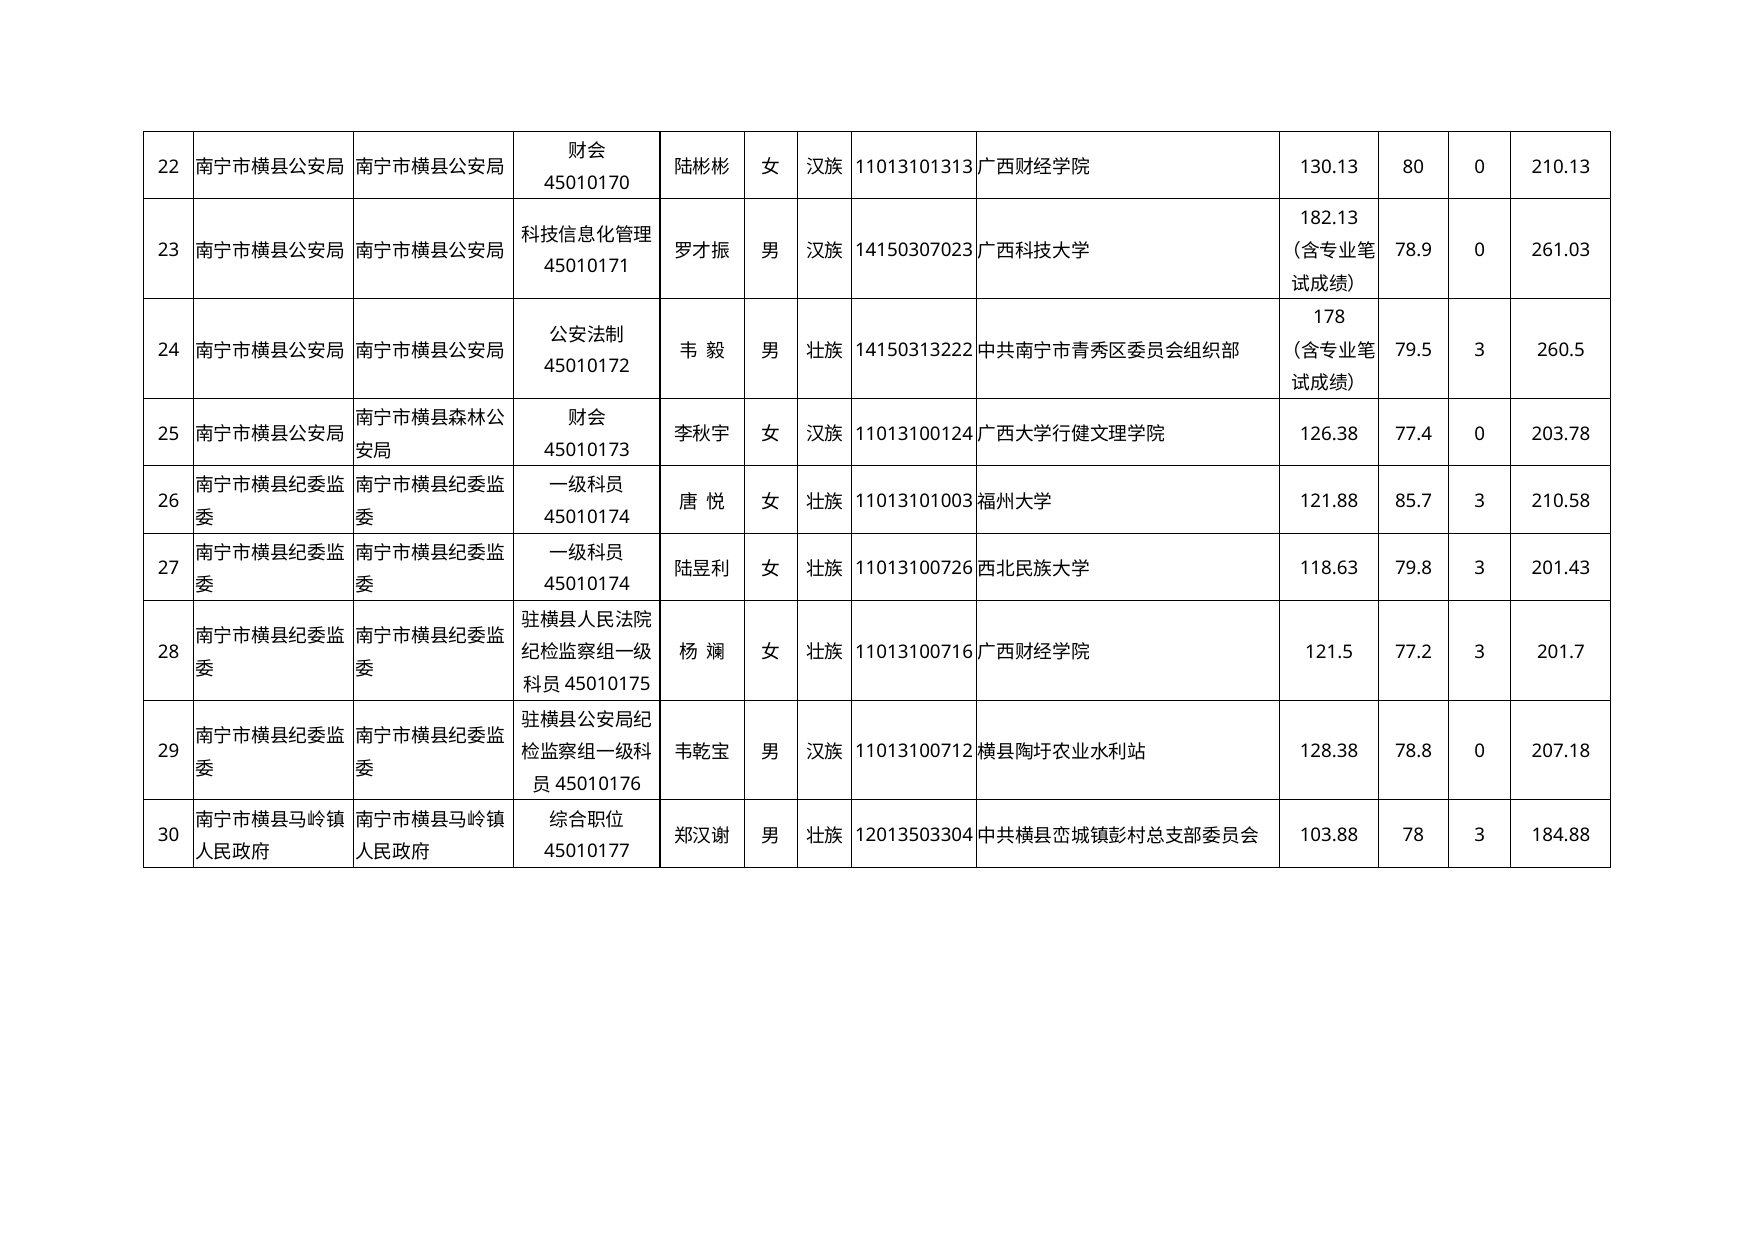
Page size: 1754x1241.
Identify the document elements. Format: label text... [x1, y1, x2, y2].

table_cell 男 [745, 800, 797, 867]
table_cell 南宁市横县公安局 [354, 299, 513, 398]
table_cell 11013100716 [852, 601, 976, 699]
table_cell 130.13 [1280, 132, 1378, 198]
table_cell 78 [1379, 800, 1448, 867]
table_cell 79.8 [1379, 534, 1448, 600]
table_cell 韦乾宝 [661, 701, 744, 799]
table_cell 财会 45010173 [514, 399, 659, 465]
table_cell 男 [745, 299, 797, 398]
table_cell 唐 悦 [661, 466, 744, 532]
table_cell 南宁市横县纪委监委 [194, 466, 353, 532]
table_cell 0 [1449, 132, 1510, 198]
table_cell 财会 45010170 [514, 132, 659, 198]
table_cell 壮族 [798, 299, 851, 398]
table_cell 25 [144, 399, 193, 465]
table_cell 210.58 [1511, 466, 1610, 532]
table_cell 广西大学行健文理学院 [977, 399, 1279, 465]
table_cell 罗才振 [661, 199, 744, 298]
table_cell 24 [144, 299, 193, 398]
table_cell 女 [745, 132, 797, 198]
table_cell 南宁市横县森林公安局 [354, 399, 513, 465]
table_cell 南宁市横县纪委监委 [354, 701, 513, 799]
table_cell 178 （含专业笔试成绩） [1280, 299, 1378, 398]
table_cell 壮族 [798, 601, 851, 699]
table_cell 女 [745, 601, 797, 699]
table_cell 207.18 [1511, 701, 1610, 799]
table_cell 南宁市横县纪委监委 [194, 534, 353, 600]
table_cell 西北民族大学 [977, 534, 1279, 600]
table_cell 南宁市横县公安局 [194, 132, 353, 198]
table_cell 南宁市横县纪委监委 [194, 601, 353, 699]
table_cell 77.2 [1379, 601, 1448, 699]
table_cell 汉族 [798, 701, 851, 799]
table_cell 壮族 [798, 800, 851, 867]
table_cell 0 [1449, 399, 1510, 465]
table_cell 汉族 [798, 132, 851, 198]
table_cell 203.78 [1511, 399, 1610, 465]
table_cell 郑汉谢 [661, 800, 744, 867]
table_cell 118.63 [1280, 534, 1378, 600]
table_cell 南宁市横县公安局 [194, 399, 353, 465]
table_cell 驻横县公安局纪检监察组一级科员45010176 [514, 701, 659, 799]
table_cell 男 [745, 199, 797, 298]
table_cell 广西科技大学 [977, 199, 1279, 298]
table_cell 南宁市横县纪委监委 [354, 466, 513, 532]
table_cell 韦 毅 [661, 299, 744, 398]
table_cell 11013100124 [852, 399, 976, 465]
table_cell 128.38 [1280, 701, 1378, 799]
table_cell 78.9 [1379, 199, 1448, 298]
table_cell 广西财经学院 [977, 601, 1279, 699]
table_cell 3 [1449, 299, 1510, 398]
table_cell 陆彬彬 [661, 132, 744, 198]
table_cell 南宁市横县马岭镇人民政府 [354, 800, 513, 867]
table_cell 汉族 [798, 399, 851, 465]
table_cell 南宁市横县公安局 [194, 199, 353, 298]
table_cell 201.7 [1511, 601, 1610, 699]
table_cell 28 [144, 601, 193, 699]
table_cell 3 [1449, 601, 1510, 699]
table_cell 女 [745, 534, 797, 600]
table_cell 14150313222 [852, 299, 976, 398]
table_cell 121.5 [1280, 601, 1378, 699]
table_cell 201.43 [1511, 534, 1610, 600]
table_cell 女 [745, 466, 797, 532]
table_cell 南宁市横县公安局 [354, 132, 513, 198]
table_cell 0 [1449, 701, 1510, 799]
table_cell 3 [1449, 800, 1510, 867]
table_cell 女 [745, 399, 797, 465]
table_cell 12013503304 [852, 800, 976, 867]
table_cell 30 [144, 800, 193, 867]
table_cell 陆昱利 [661, 534, 744, 600]
table_cell 广西财经学院 [977, 132, 1279, 198]
table_cell 杨 斓 [661, 601, 744, 699]
table_cell 横县陶圩农业水利站 [977, 701, 1279, 799]
table_cell 南宁市横县公安局 [354, 199, 513, 298]
table_cell 29 [144, 701, 193, 799]
table_cell 11013101003 [852, 466, 976, 532]
table_cell 23 [144, 199, 193, 298]
table_cell 3 [1449, 534, 1510, 600]
table_cell 南宁市横县纪委监委 [194, 701, 353, 799]
table_cell 中共横县峦城镇彭村总支部委员会 [977, 800, 1279, 867]
table_cell 驻横县人民法院纪检监察组一级科员45010175 [514, 601, 659, 699]
table_cell 一级科员45010174 [514, 534, 659, 600]
table_cell 壮族 [798, 534, 851, 600]
table_cell 11013101313 [852, 132, 976, 198]
table_cell 一级科员45010174 [514, 466, 659, 532]
table_cell 科技信息化管理45010171 [514, 199, 659, 298]
table_cell 公安法制45010172 [514, 299, 659, 398]
table_cell 11013100726 [852, 534, 976, 600]
table_cell 78.8 [1379, 701, 1448, 799]
table_cell 汉族 [798, 199, 851, 298]
table_cell 261.03 [1511, 199, 1610, 298]
table_cell 南宁市横县纪委监委 [354, 534, 513, 600]
table_cell 14150307023 [852, 199, 976, 298]
table_cell 中共南宁市青秀区委员会组织部 [977, 299, 1279, 398]
table_cell 南宁市横县公安局 [194, 299, 353, 398]
table_cell 综合职位45010177 [514, 800, 659, 867]
table_cell 85.7 [1379, 466, 1448, 532]
table_cell 260.5 [1511, 299, 1610, 398]
table_cell 南宁市横县马岭镇人民政府 [194, 800, 353, 867]
table_cell 182.13 （含专业笔试成绩） [1280, 199, 1378, 298]
table_cell 男 [745, 701, 797, 799]
table_cell 210.13 [1511, 132, 1610, 198]
table_cell 184.88 [1511, 800, 1610, 867]
table_cell 11013100712 [852, 701, 976, 799]
table_cell 121.88 [1280, 466, 1378, 532]
table_cell 22 [144, 132, 193, 198]
table_cell 李秋宇 [661, 399, 744, 465]
table_cell 103.88 [1280, 800, 1378, 867]
table_cell 77.4 [1379, 399, 1448, 465]
table_cell 3 [1449, 466, 1510, 532]
table_cell 80 [1379, 132, 1448, 198]
table_cell 27 [144, 534, 193, 600]
table_cell 0 [1449, 199, 1510, 298]
table_cell 福州大学 [977, 466, 1279, 532]
table_cell 壮族 [798, 466, 851, 532]
table_cell 126.38 [1280, 399, 1378, 465]
table_cell 南宁市横县纪委监委 [354, 601, 513, 699]
table_cell 26 [144, 466, 193, 532]
table_cell 79.5 [1379, 299, 1448, 398]
